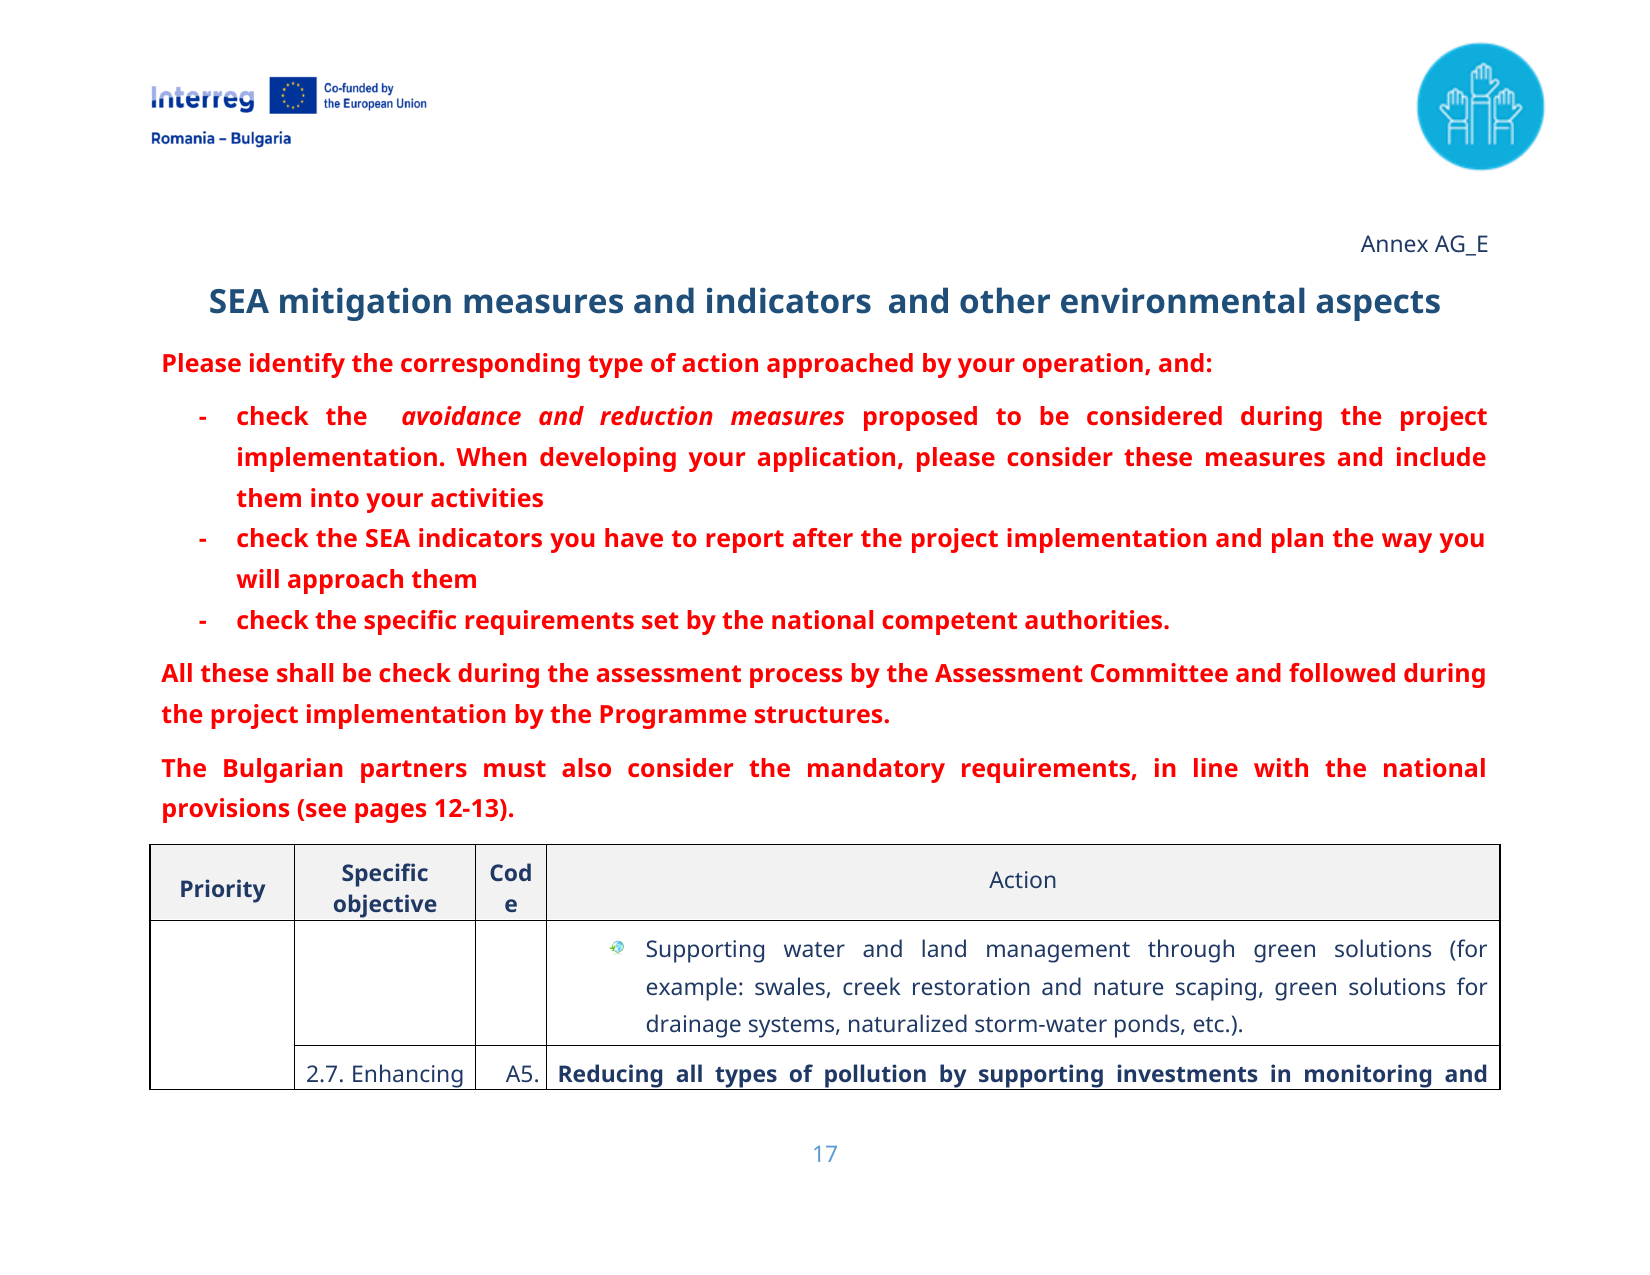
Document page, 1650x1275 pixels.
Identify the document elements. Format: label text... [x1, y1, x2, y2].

picture [150, 75, 428, 154]
table_header Annex AG_E SEA mitigation measures and indicators and other environmental aspects Please identify the corresponding type of action approached by your operation, and: check the avoidance and reduction measures proposed to be considered during the project implementation. When developing your application, please consider these measures and include them into your activities check the SEA indicators you have to report after the project implementation and plan the way you will approach them check the specific requirements set by the national competent authorities. All these shall be check during the assessment process by the Assessment Committee and followed during the project implementation by the Programme structures. The Bulgarian partners must also consider the mandatory requirements, in line with the national provisions (see pages 12-13). [150, 216, 1500, 843]
table_cell Code [476, 845, 546, 919]
table_cell Climate change adaptation actions (Ecosystem-based disaster risk reduction (Eco-DRR) solutions) Supporting behavioral change, by raising awareness, building networks of communities and stakeholders and implementing educational activities on how to adapt to the negative effect of the climate change, especially among the local communities, tourists and forest owners; Developing joint methods and tools to improve the planning, decision-making and intervention capacity of relevant stakeholders, including public engagement, in the adaptation to climate change (e.g. identification, assessment of needs, designing and implementing joint cross-border strategies, action plans, procedures, methodologies, policies, tools, monitoring systems etc.); Developing methods and tools to support adaptation planning and decision-making on climate change adaptation measures; Identifying, assessing and reducing the negative implications of climate change on socio-economic activities in the area (e.g. development and implementation of joint strategies, tools, plans, solutions, joint support activity); Implementing joint ecosystem-based measures for climate change adaptation, for example: Reforestation, conservation and forest protection measures, including implementing community-based forest monitoring systems related to climate change; Preventing and reversing desertification through integrated management of land and water (e.g. protecting the vegetative cover, planting trees, establishing seed banks, enriching the soil with nutrients, reintroducing selected species, building green "buffer areas"); Supporting water and land management through green solutions (for example: swales, creek restoration and nature scaping, green solutions for drainage systems, naturalized storm-water ponds, etc.). [547, 921, 1499, 1044]
table_cell Specific objective [295, 845, 475, 919]
table_cell Priority [151, 845, 294, 919]
table_cell Action [547, 845, 1499, 919]
picture [1415, 41, 1547, 173]
table_cell [476, 1046, 546, 1089]
table_cell Reducing all types of pollution by supporting investments in monitoring and data collection on air, soil and water pollution Improving pollution control by supporting investments in monitoring and data collection on air, soil and water pollution, particularly in urban areas, including through setting up tools for measuring the air, soil and water quality and providing real-time data (e.g., networks of sensors and applications and platforms to allow reporting by the public). [547, 1046, 1499, 1089]
table_cell [476, 921, 546, 1044]
picture [608, 940, 624, 958]
